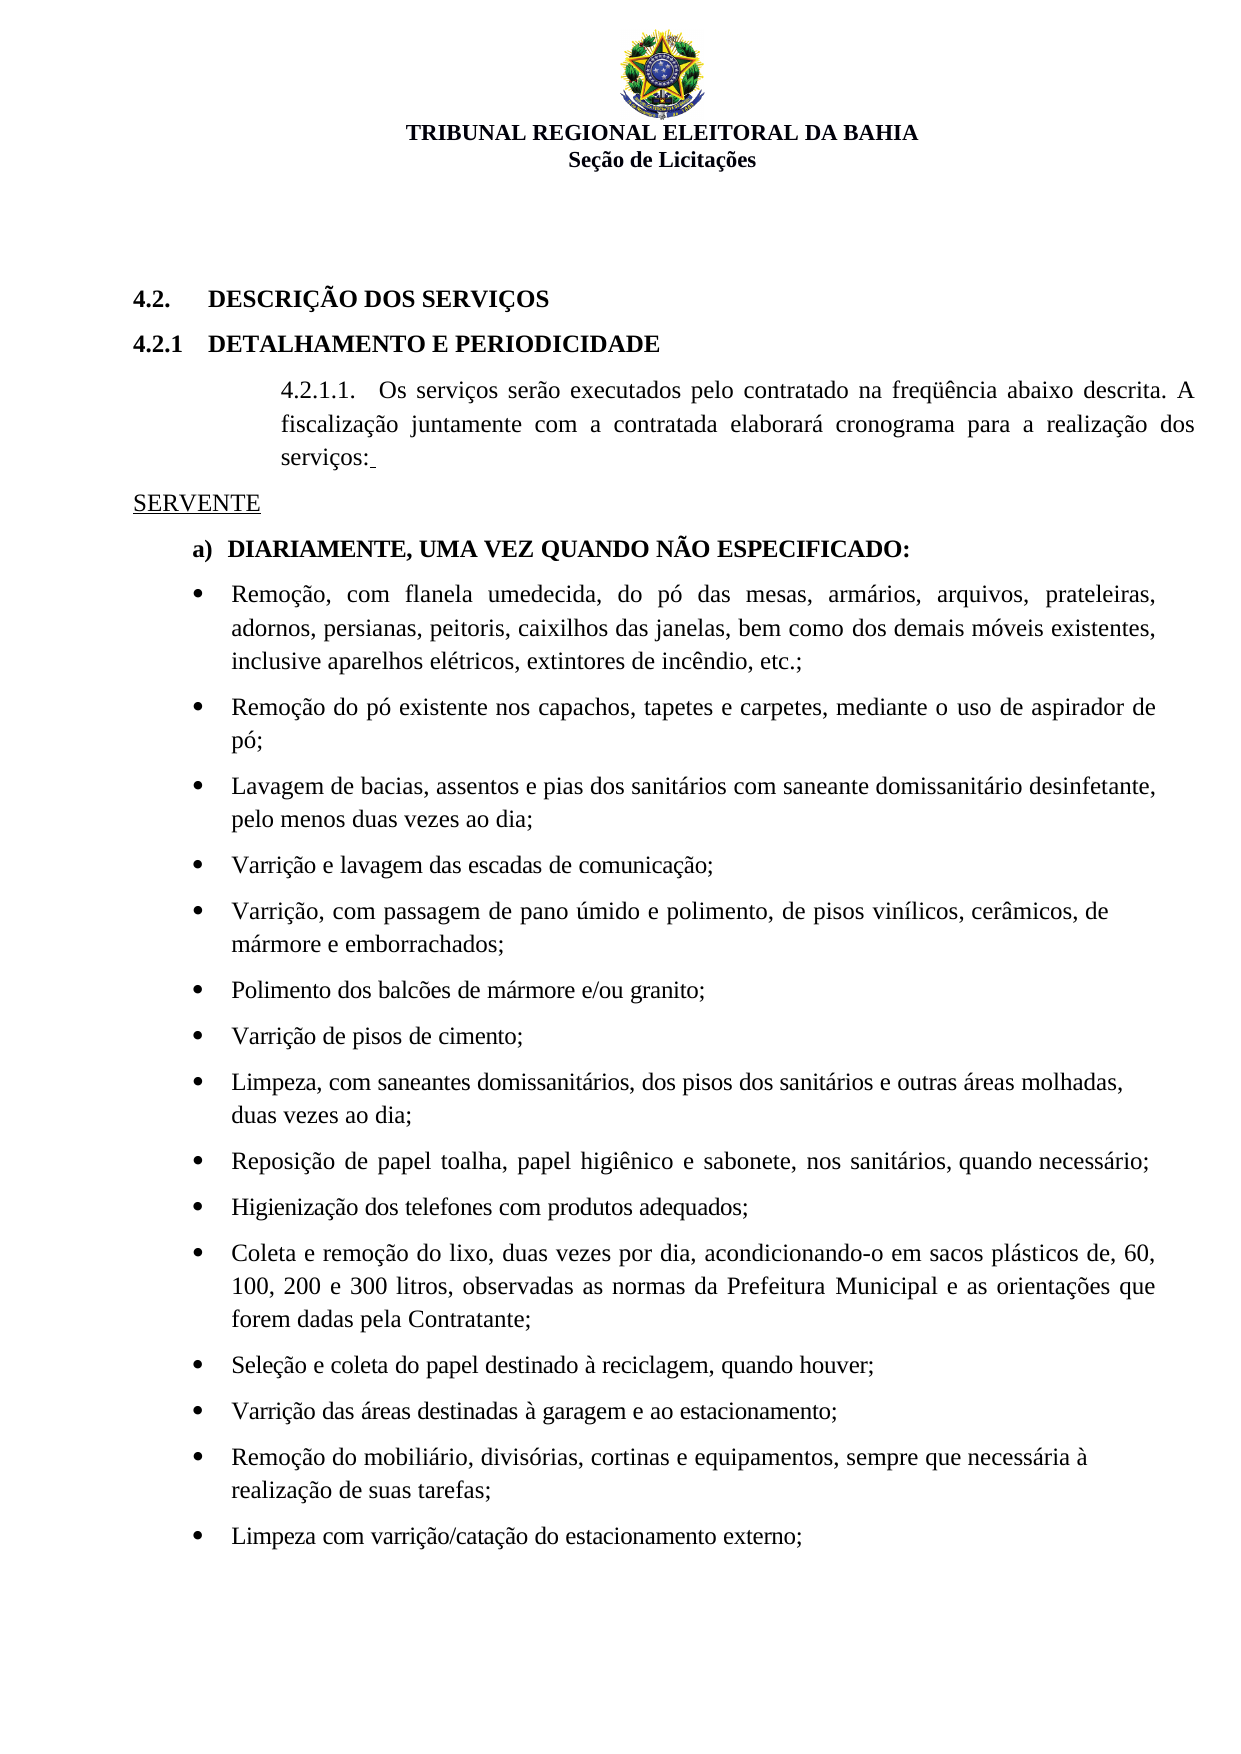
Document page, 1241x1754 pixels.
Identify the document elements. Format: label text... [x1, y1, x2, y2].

list Limpeza com varrição/catação do estacionamento externo; [193, 1518, 1196, 1551]
list DESCRIÇÃO DOS SERVIÇOS [133, 280, 1196, 314]
text SERVENTE [133, 484, 1196, 518]
list Lavagem de bacias, assentos e pias dos sanitários com saneante domissanitário desinfetante, pelo menos duas vezes ao dia; [193, 768, 1156, 834]
list Seleção e coleta do papel destinado à reciclagem, quando houver; [193, 1347, 1196, 1380]
list Polimento dos balcões de mármore e/ou granito; [193, 972, 1196, 1005]
list DETALHAMENTO E PERIODICIDADE [133, 326, 1196, 359]
list Varrição de pisos de cimento; [193, 1018, 1196, 1051]
list Varrição das áreas destinadas à garagem e ao estacionamento; [193, 1393, 1196, 1426]
list Os serviços serão executados pelo contratado na freqüência abaixo descrita. A fiscalização juntamente com a contratada elaborará cronograma para a realização dos serviços: [281, 372, 1196, 472]
list Varrição e lavagem das escadas de comunicação; [193, 847, 1196, 880]
list Reposição de papel toalha, papel higiênico e sabonete, nos sanitários, quando necessário; [193, 1143, 1156, 1176]
list Remoção, com flanela umedecida, do pó das mesas, armários, arquivos, prateleiras, adornos, persianas, peitoris, caixilhos das janelas, bem como dos demais móveis existentes, inclusive aparelhos elétricos, extintores de incêndio, etc.; [193, 576, 1156, 676]
list Higienização dos telefones com produtos adequados; [193, 1189, 1196, 1222]
list Remoção do pó existente nos capachos, tapetes e carpetes, mediante o uso de aspirador de pó; [193, 689, 1156, 755]
list Remoção do mobiliário, divisórias, cortinas e equipamentos, sempre que necessária à realização de suas tarefas; [193, 1439, 1155, 1505]
list Limpeza, com saneantes domissanitários, dos pisos dos sanitários e outras áreas molhadas, duas vezes ao dia; [193, 1064, 1156, 1130]
list Varrição, com passagem de pano úmido e polimento, de pisos vinílicos, cerâmicos, de mármore e emborrachados; [193, 893, 1156, 959]
list DIARIAMENTE, UMA VEZ QUANDO NÃO ESPECIFICADO: [192, 530, 1196, 564]
list Coleta e remoção do lixo, duas vezes por dia, acondicionando-o em sacos plásticos de, 60, 100, 200 e 300 litros, observadas as normas da Prefeitura Municipal e as orientações que forem dadas pela Contratante; [193, 1234, 1156, 1334]
